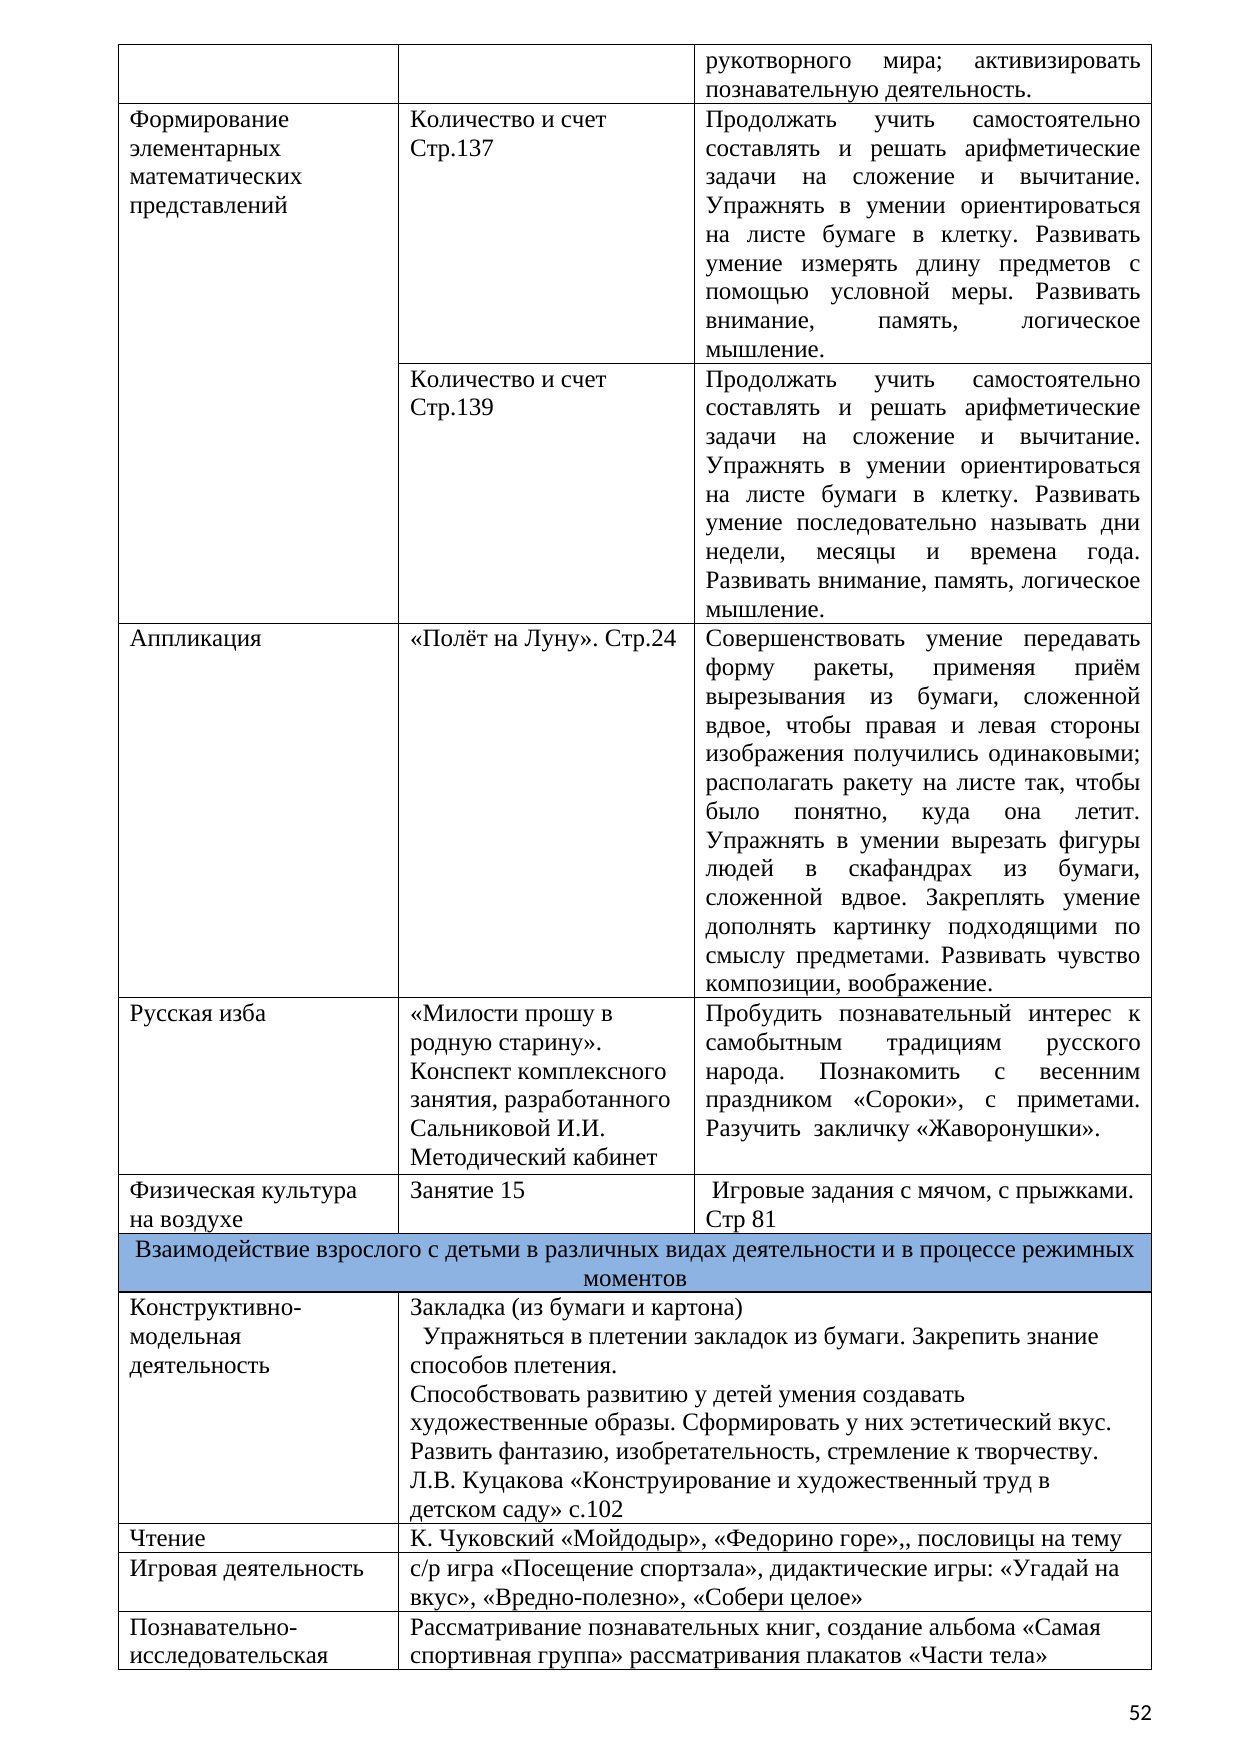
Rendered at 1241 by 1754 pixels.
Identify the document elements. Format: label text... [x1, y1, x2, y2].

table_cell Совершенствовать умение передавать форму ракеты, применяя приём вырезывания из бумаги, сложенной вдвое, чтобы правая и левая стороны изображения получились одинаковыми; располагать ракету на листе так, чтобы было понятно, куда она летит. Упражнять в умении вырезать фигуры людей в скафандрах из бумаги, сложенной вдвое. Закреплять умение дополнять картинку подходящими по смыслу предметами. Развивать чувство композиции, воображение. [695, 624, 1151, 997]
table_cell Аппликация [119, 624, 398, 997]
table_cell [399, 45, 694, 103]
table_cell Количество и счет Стр.139 [399, 364, 694, 622]
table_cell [119, 1612, 398, 1669]
table_cell Физическая культура на воздухе [119, 1175, 398, 1233]
table_cell с/р игра «Посещение спортзала», дидактические игры: «Угадай на вкус», «Вредно-полезно», «Собери целое» [399, 1553, 1151, 1611]
table_cell Формирование элементарных математических представлений [119, 104, 398, 622]
table_cell Закладка (из бумаги и картона) Упражняться в плетении закладок из бумаги. Закрепить знание способов плетения. Способствовать развитию у детей умения создавать художественные образы. Сформировать у них эстетический вкус. Развить фантазию, изобретательность, стремление к творчеству. Л.В. Куцакова «Конструирование и художественный труд в детском саду» с.102 [399, 1293, 1151, 1522]
table_cell Игровые задания с мячом, с прыжками. Стр 81 [695, 1175, 1151, 1233]
table_cell «Милости прошу в родную старину». Конспект комплексного занятия, разработанного Сальниковой И.И. Методический кабинет [399, 998, 694, 1174]
table_cell К. Чуковский «Мойдодыр», «Федорино горе»,, пословицы на тему [399, 1524, 1151, 1552]
table_cell Конструктивно-модельная деятельность [119, 1293, 398, 1522]
table_cell Взаимодействие взрослого с детьми в различных видах деятельности и в процессе режимных моментов [119, 1234, 1151, 1291]
table_cell Продолжать учить самостоятельно составлять и решать арифметические задачи на сложение и вычитание. Упражнять в умении ориентироваться на листе бумаги в клетку. Развивать умение последовательно называть дни недели, месяцы и времена года. Развивать внимание, память, логическое мышление. [695, 364, 1151, 622]
table_cell Продолжать учить самостоятельно составлять и решать арифметические задачи на сложение и вычитание. Упражнять в умении ориентироваться на листе бумаге в клетку. Развивать умение измерять длину предметов с помощью условной меры. Развивать внимание, память, логическое мышление. [695, 104, 1151, 363]
table_cell Количество и счет Стр.137 [399, 104, 694, 363]
table_cell Игровая деятельность [119, 1553, 398, 1611]
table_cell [695, 45, 1151, 103]
table_cell Русская изба [119, 998, 398, 1174]
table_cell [399, 1612, 1151, 1669]
table_cell Чтение [119, 1524, 398, 1552]
table_cell Занятие 15 [399, 1175, 694, 1233]
table_cell «Полёт на Луну». Стр.24 [399, 624, 694, 997]
table_cell Пробудить познавательный интерес к самобытным традициям русского народа. Познакомить с весенним праздником «Сороки», с приметами. Разучить закличку «Жаворонушки». [695, 998, 1151, 1174]
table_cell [119, 45, 398, 103]
